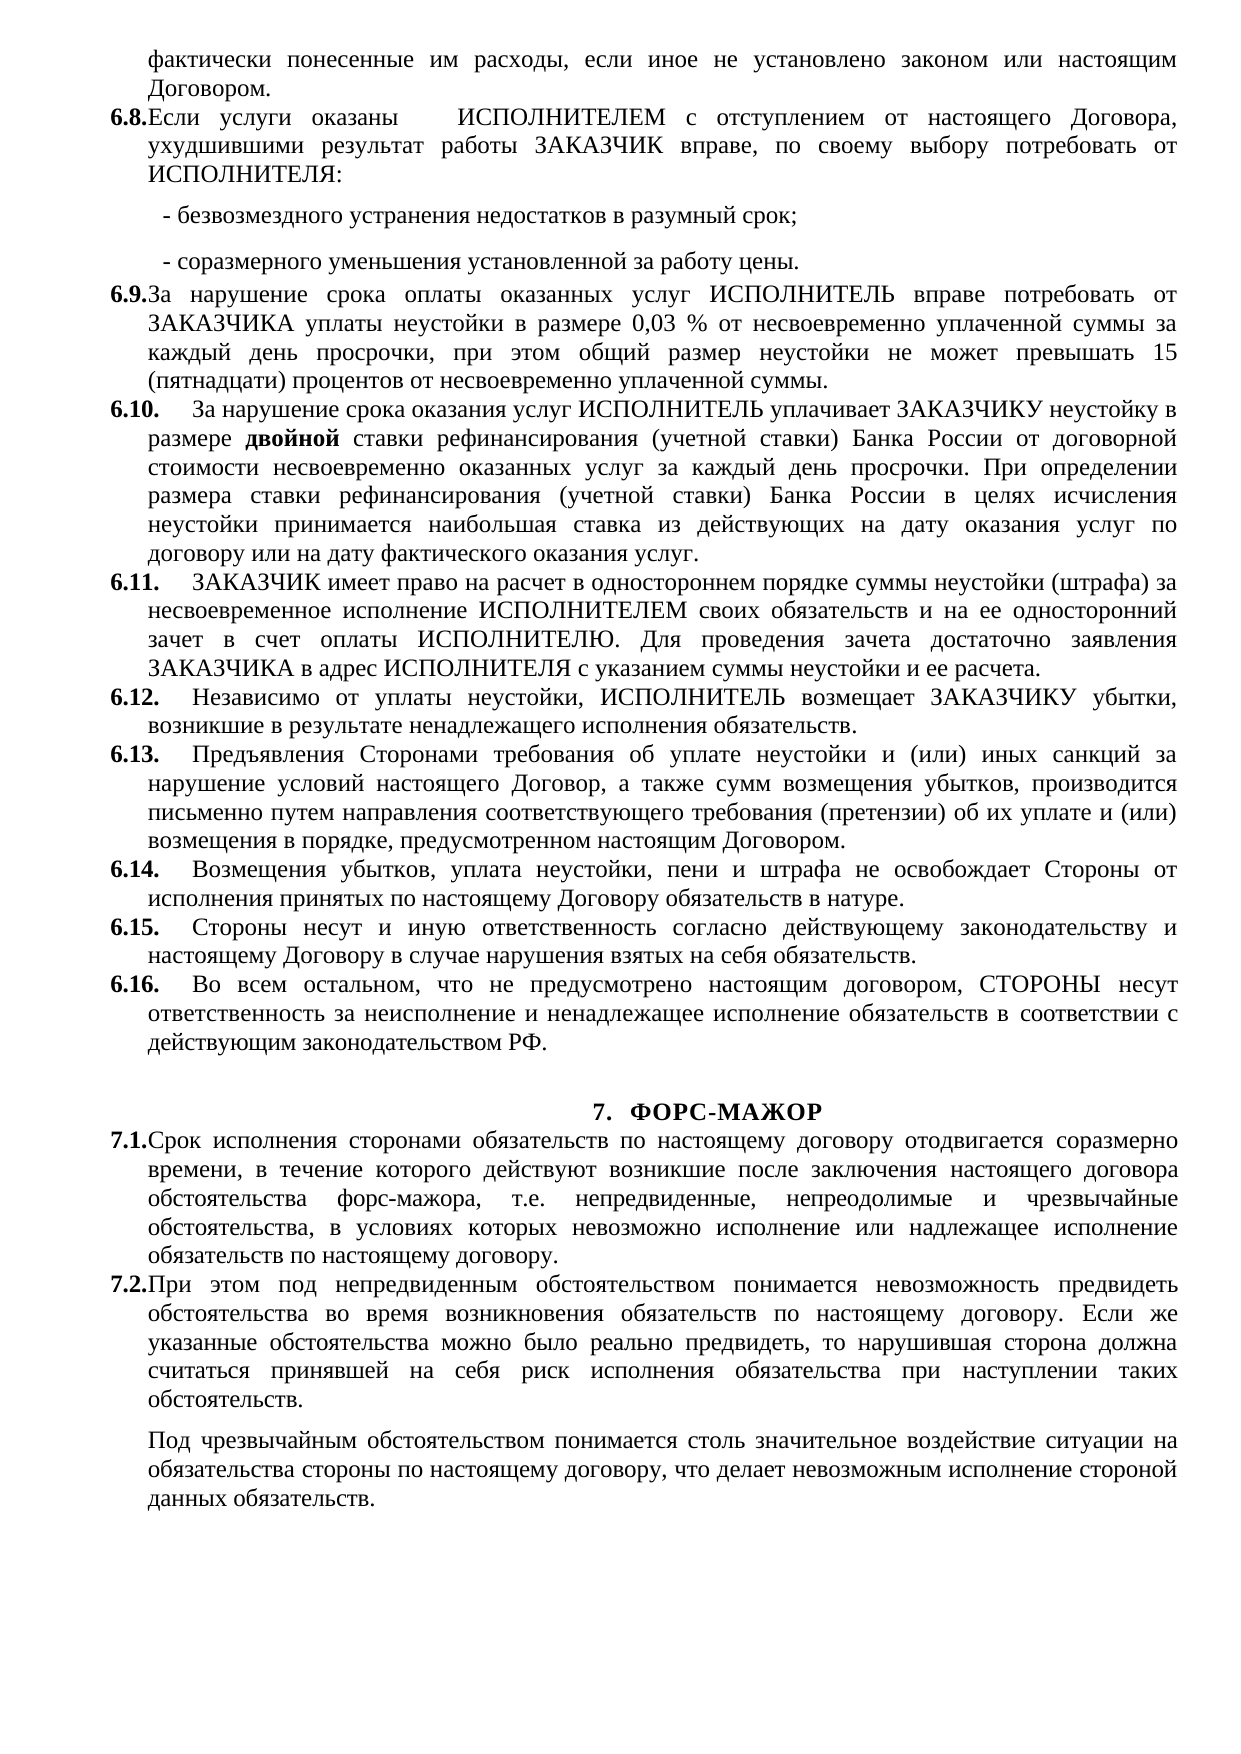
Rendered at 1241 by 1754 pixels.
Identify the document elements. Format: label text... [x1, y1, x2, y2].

list Независимо от уплаты неустойки, ИСПОЛНИТЕЛЬ возмещает ЗАКАЗЧИКУ убытки, возникшие в результате ненадлежащего исполнения обязательств. [110, 682, 1178, 739]
list За нарушение срока оказания услуг ИСПОЛНИТЕЛЬ уплачивает ЗАКАЗЧИКУ неустойку в размере двойной ставки рефинансирования (учетной ставки) Банка России от договорной стоимости несвоевременно оказанных услуг за каждый день просрочки. При определении размера ставки рефинансирования (учетной ставки) Банка России в целях исчисления неустойки принимается наибольшая ставка из действующих на дату оказания услуг по договору или на дату фактического оказания услуг. [110, 394, 1178, 567]
list ФОРС-МАЖОР [236, 1097, 1178, 1125]
text - безвозмездного устранения недостатков в разумный срок; [162, 201, 1181, 229]
text Под чрезвычайным обстоятельством понимается столь значительное воздействие ситуации на обязательства стороны по настоящему договору, что делает невозможным исполнение стороной данных обязательств. [148, 1425, 1178, 1512]
list Предъявления Сторонами требования об уплате неустойки и (или) иных санкций за нарушение условий настоящего Договор, а также сумм возмещения убытков, производится письменно путем направления соответствующего требования (претензии) об их уплате и (или) возмещения в порядке, предусмотренном настоящим Договором. [110, 739, 1178, 854]
list Возмещения убытков, уплата неустойки, пени и штрафа не освобождает Стороны от исполнения принятых по настоящему Договору обязательств в натуре. [110, 854, 1178, 912]
list Если услуги оказаны ИСПОЛНИТЕЛЕМ с отступлением от настоящего Договора, ухудшившими результат работы ЗАКАЗЧИК вправе, по своему выбору потребовать от ИСПОЛНИТЕЛЯ: [110, 102, 1178, 188]
list Во всем остальном, что не предусмотрено настоящим договором, СТОРОНЫ несут ответственность за неисполнение и ненадлежащее исполнение обязательств в соответствии с действующим законодательством РФ. [110, 969, 1178, 1055]
list За нарушение срока оплаты оказанных услуг ИСПОЛНИТЕЛЬ вправе потребовать от ЗАКАЗЧИКА уплаты неустойки в размере 0,03 % от несвоевременно уплаченной суммы за каждый день просрочки, при этом общий размер неустойки не может превышать 15 (пятнадцати) процентов от несвоевременно уплаченной суммы. [110, 279, 1178, 394]
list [110, 44, 1178, 102]
list ЗАКАЗЧИК имеет право на расчет в одностороннем порядке суммы неустойки (штрафа) за несвоевременное исполнение ИСПОЛНИТЕЛЕМ своих обязательств и на ее односторонний зачет в счет оплаты ИСПОЛНИТЕЛЮ. Для проведения зачета достаточно заявления ЗАКАЗЧИКА в адрес ИСПОЛНИТЕЛЯ с указанием суммы неустойки и ее расчета. [110, 567, 1178, 682]
text - соразмерного уменьшения установленной за работу цены. [162, 246, 1181, 275]
list Срок исполнения сторонами обязательств по настоящему договору отодвигается соразмерно времени, в течение которого действуют возникшие после заключения настоящего договора обстоятельства форс-мажора, т.е. непредвиденные, непреодолимые и чрезвычайные обстоятельства, в условиях которых невозможно исполнение или надлежащее исполнение обязательств по настоящему договору. [110, 1125, 1178, 1269]
list Стороны несут и иную ответственность согласно действующему законодательству и настоящему Договору в случае нарушения взятых на себя обязательств. [110, 912, 1178, 969]
list При этом под непредвиденным обстоятельством понимается невозможность предвидеть обстоятельства во время возникновения обязательств по настоящему договору. Если же указанные обстоятельства можно было реально предвидеть, то нарушившая сторона должна считаться принявшей на себя риск исполнения обязательства при наступлении таких обстоятельств. [110, 1269, 1178, 1413]
